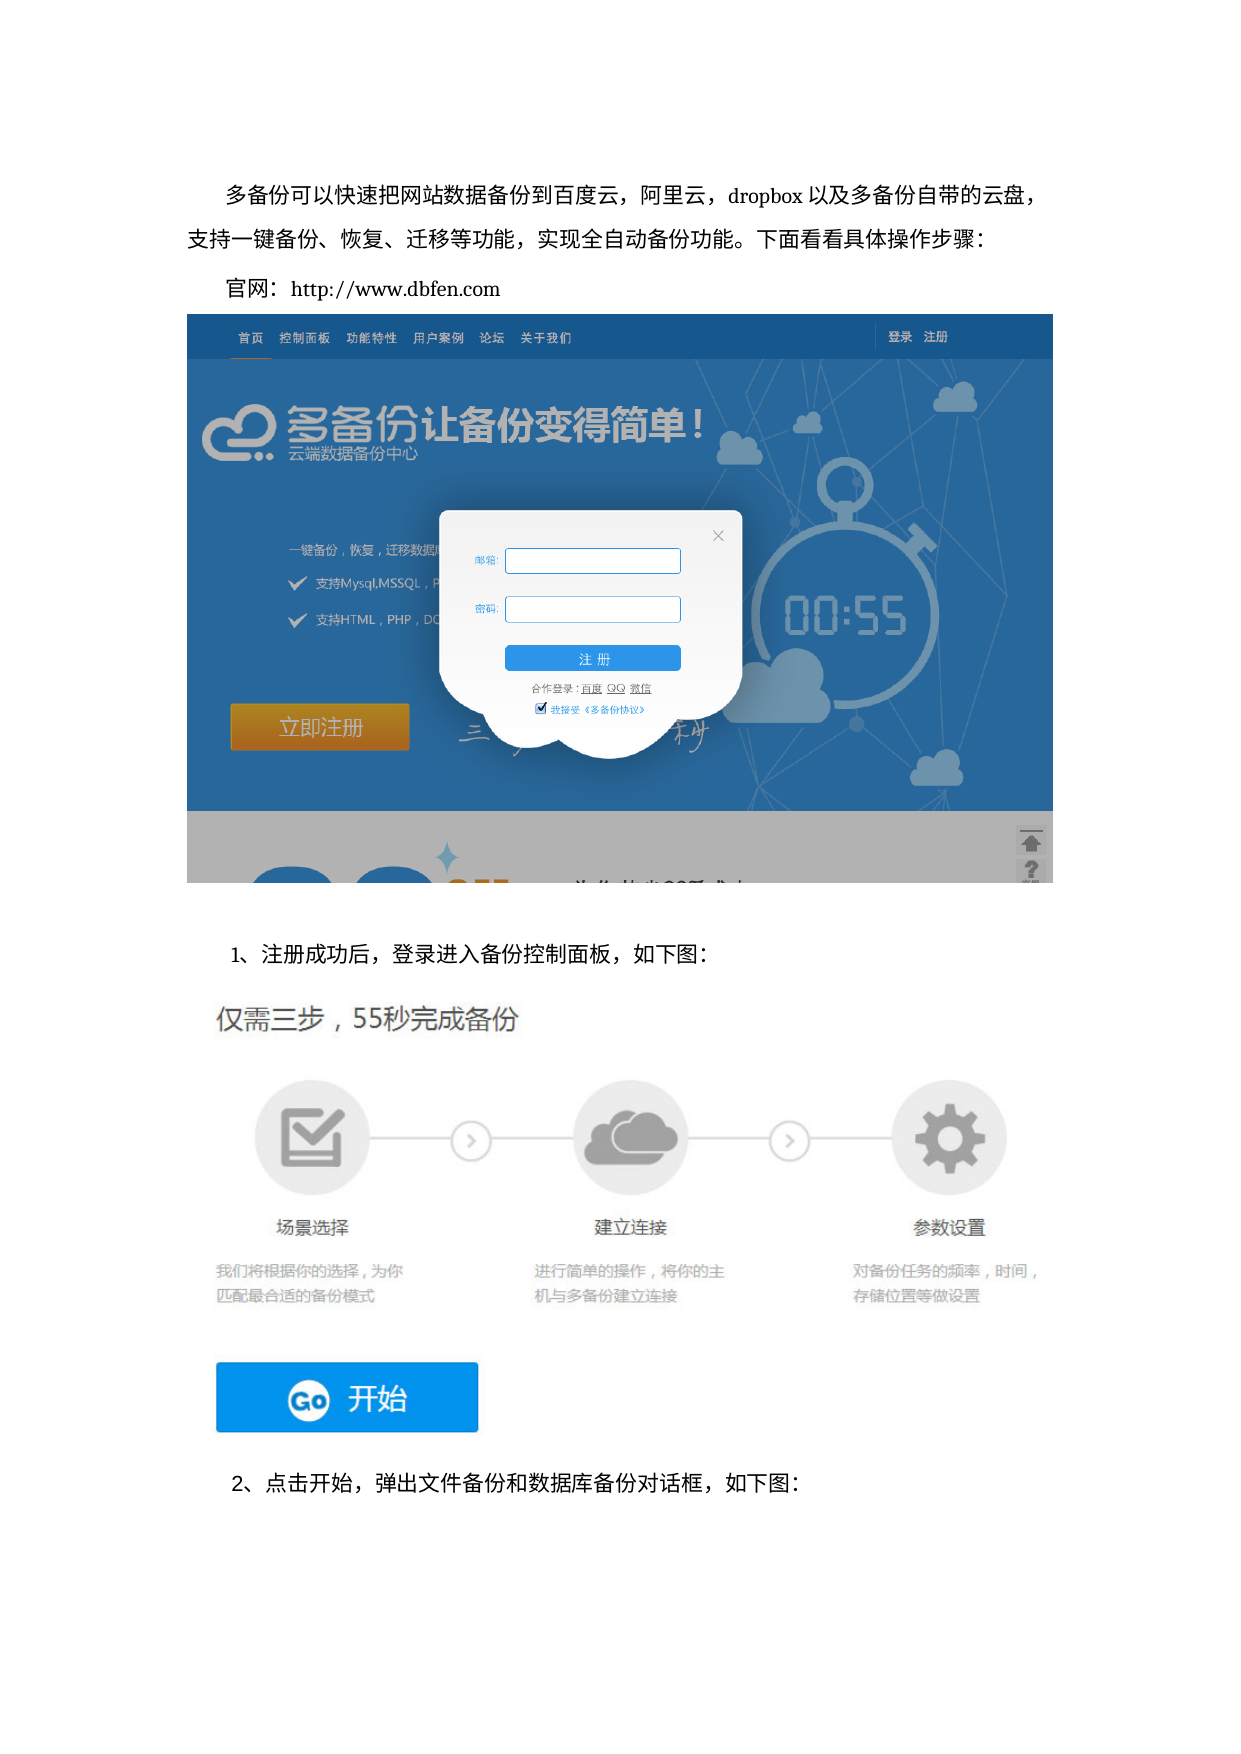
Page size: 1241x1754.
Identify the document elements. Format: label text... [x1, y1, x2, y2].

text 多备份可以快速把网站数据备份到百度云，阿里云，dropbox以及多备份自带的云盘，支持一键备份、恢复、迁移等功能，实现全自动备份功能。下面看看具体操作步骤： [187, 172, 1053, 260]
text 官网：http://www.dbfen.com [187, 265, 1053, 309]
picture [187, 314, 1053, 883]
text 1、注册成功后，登录进入备份控制面板，如下图： [187, 931, 1053, 975]
text 2、点击开始，弹出文件备份和数据库备份对话框，如下图： [187, 1460, 1053, 1504]
picture [187, 975, 1052, 1455]
